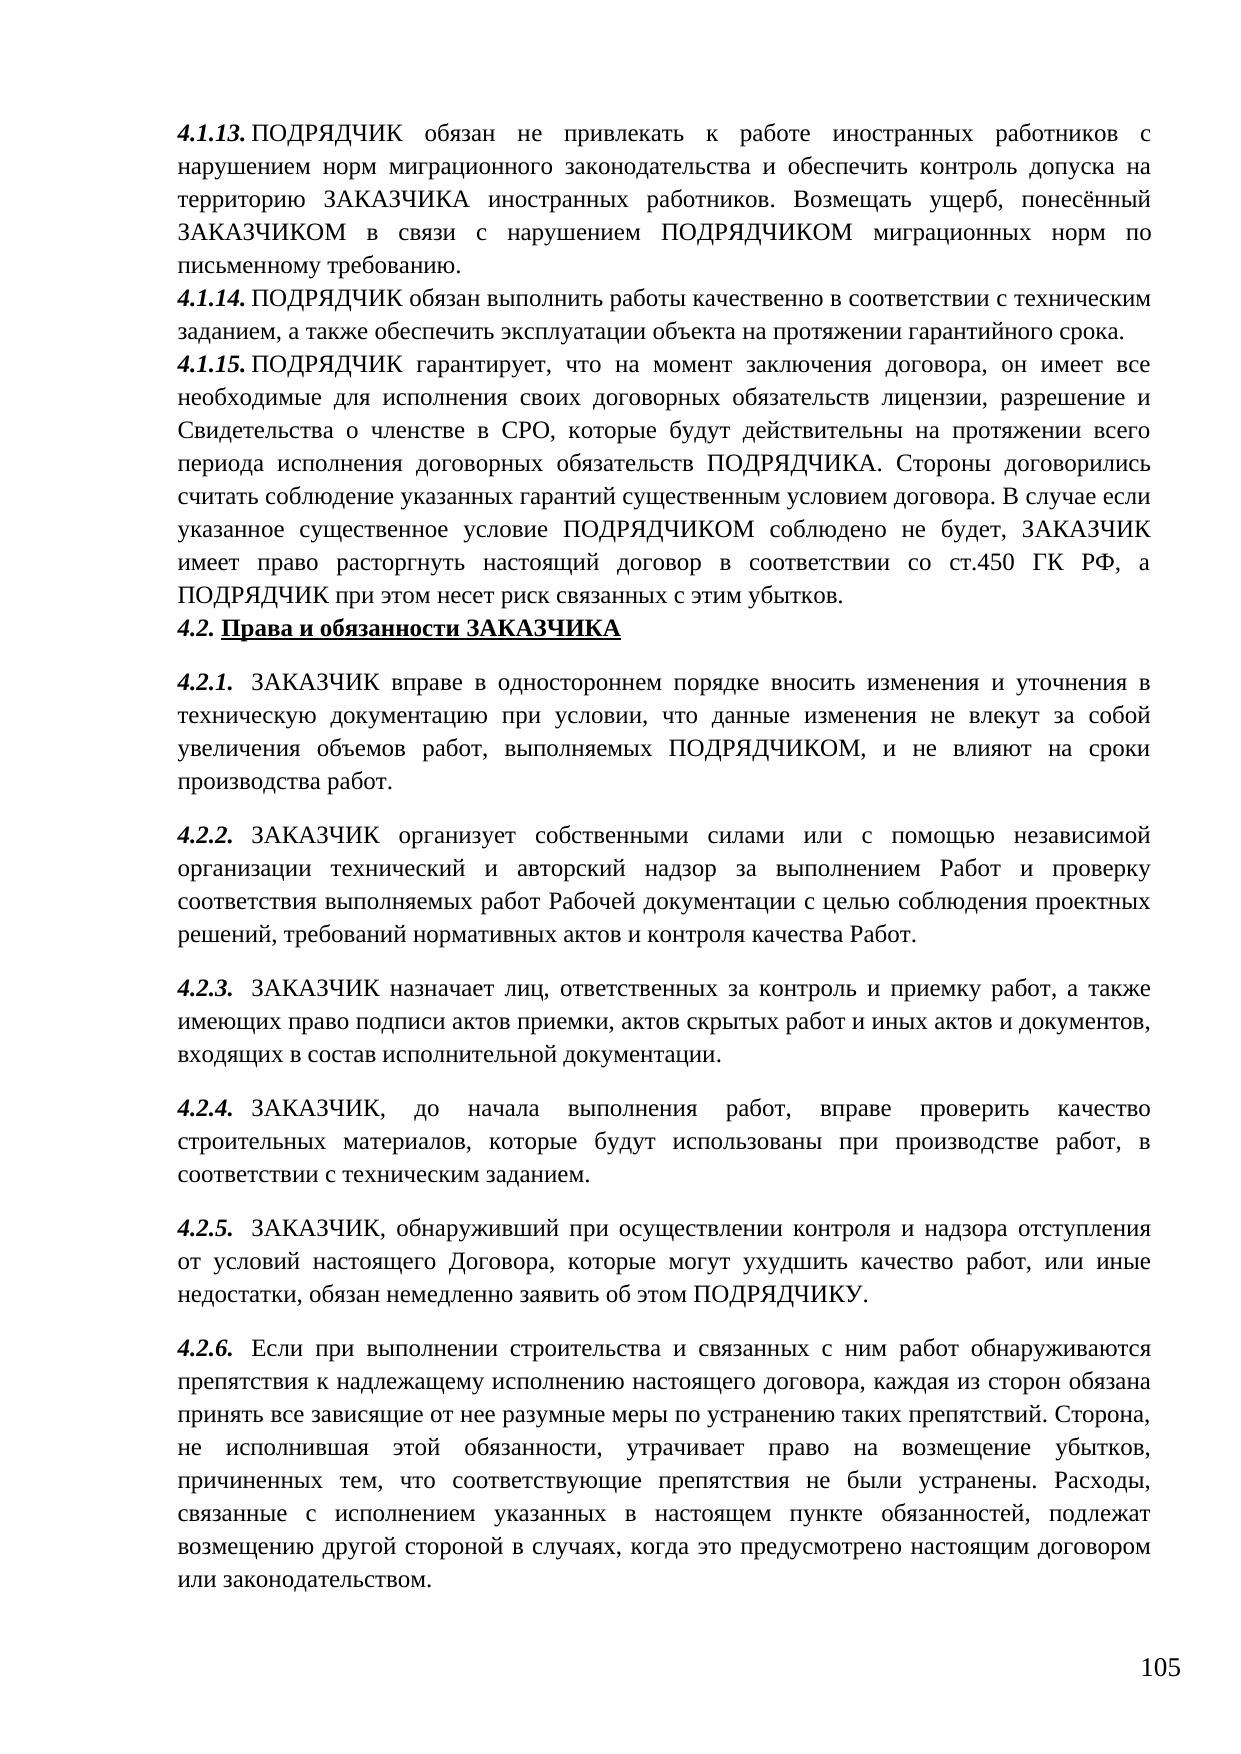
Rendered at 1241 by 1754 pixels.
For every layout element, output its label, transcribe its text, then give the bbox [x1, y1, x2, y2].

list ЗАКАЗЧИК вправе в одностороннем порядке вносить изменения и уточнения в техническую документацию при условии, что данные изменения не влекут за собой увеличения объемов работ, выполняемых ПОДРЯДЧИКОМ, и не влияют на сроки производства работ. [177, 667, 1152, 795]
list ПОДРЯДЧИК обязан выполнить работы качественно в соответствии с техническим заданием, а также обеспечить эксплуатации объекта на протяжении гарантийного срока. [177, 283, 1152, 345]
list ЗАКАЗЧИК организует собственными силами или с помощью независимой организации технический и авторский надзор за выполнением Работ и проверку соответствия выполняемых работ Рабочей документации с целью соблюдения проектных решений, требований нормативных актов и контроля качества Работ. [177, 820, 1152, 948]
list Если при выполнении строительства и связанных с ним работ обнаруживаются препятствия к надлежащему исполнению настоящего договора, каждая из сторон обязана принять все зависящие от нее разумные меры по устранению таких препятствий. Сторона, не исполнившая этой обязанности, утрачивает право на возмещение убытков, причиненных тем, что соответствующие препятствия не были устранены. Расходы, связанные с исполнением указанных в настоящем пункте обязанностей, подлежат возмещению другой стороной в случаях, когда это предусмотрено настоящим договором или законодательством. [177, 1333, 1152, 1593]
list ПОДРЯДЧИК гарантирует, что на момент заключения договора, он имеет все необходимые для исполнения своих договорных обязательств лицензии, разрешение и Свидетельства о членстве в СРО, которые будут действительны на протяжении всего периода исполнения договорных обязательств ПОДРЯДЧИКА. Стороны договорились считать соблюдение указанных гарантий существенным условием договора. В случае если указанное существенное условие ПОДРЯДЧИКОМ соблюдено не будет, ЗАКАЗЧИК имеет право расторгнуть настоящий договор в соответствии со ст.450 ГК РФ, а ПОДРЯДЧИК при этом несет риск связанных с этим убытков. [177, 349, 1152, 609]
list ЗАКАЗЧИК, до начала выполнения работ, вправе проверить качество строительных материалов, которые будут использованы при производстве работ, в соответствии с техническим заданием. [177, 1093, 1152, 1188]
list ЗАКАЗЧИК назначает лиц, ответственных за контроль и приемку работ, а также имеющих право подписи актов приемки, актов скрытых работ и иных актов и документов, входящих в состав исполнительной документации. [177, 973, 1152, 1068]
list Права и обязанности ЗАКАЗЧИКА [177, 613, 1152, 642]
list ЗАКАЗЧИК, обнаруживший при осуществлении контроля и надзора отступления от условий настоящего Договора, которые могут ухудшить качество работ, или иные недостатки, обязан немедленно заявить об этом ПОДРЯДЧИКУ. [177, 1213, 1152, 1308]
list ПОДРЯДЧИК обязан не привлекать к работе иностранных работников с нарушением норм миграционного законодательства и обеспечить контроль допуска на территорию ЗАКАЗЧИКА иностранных работников. Возмещать ущерб, понесённый ЗАКАЗЧИКОМ в связи с нарушением ПОДРЯДЧИКОМ миграционных норм по письменному требованию. [177, 118, 1152, 279]
